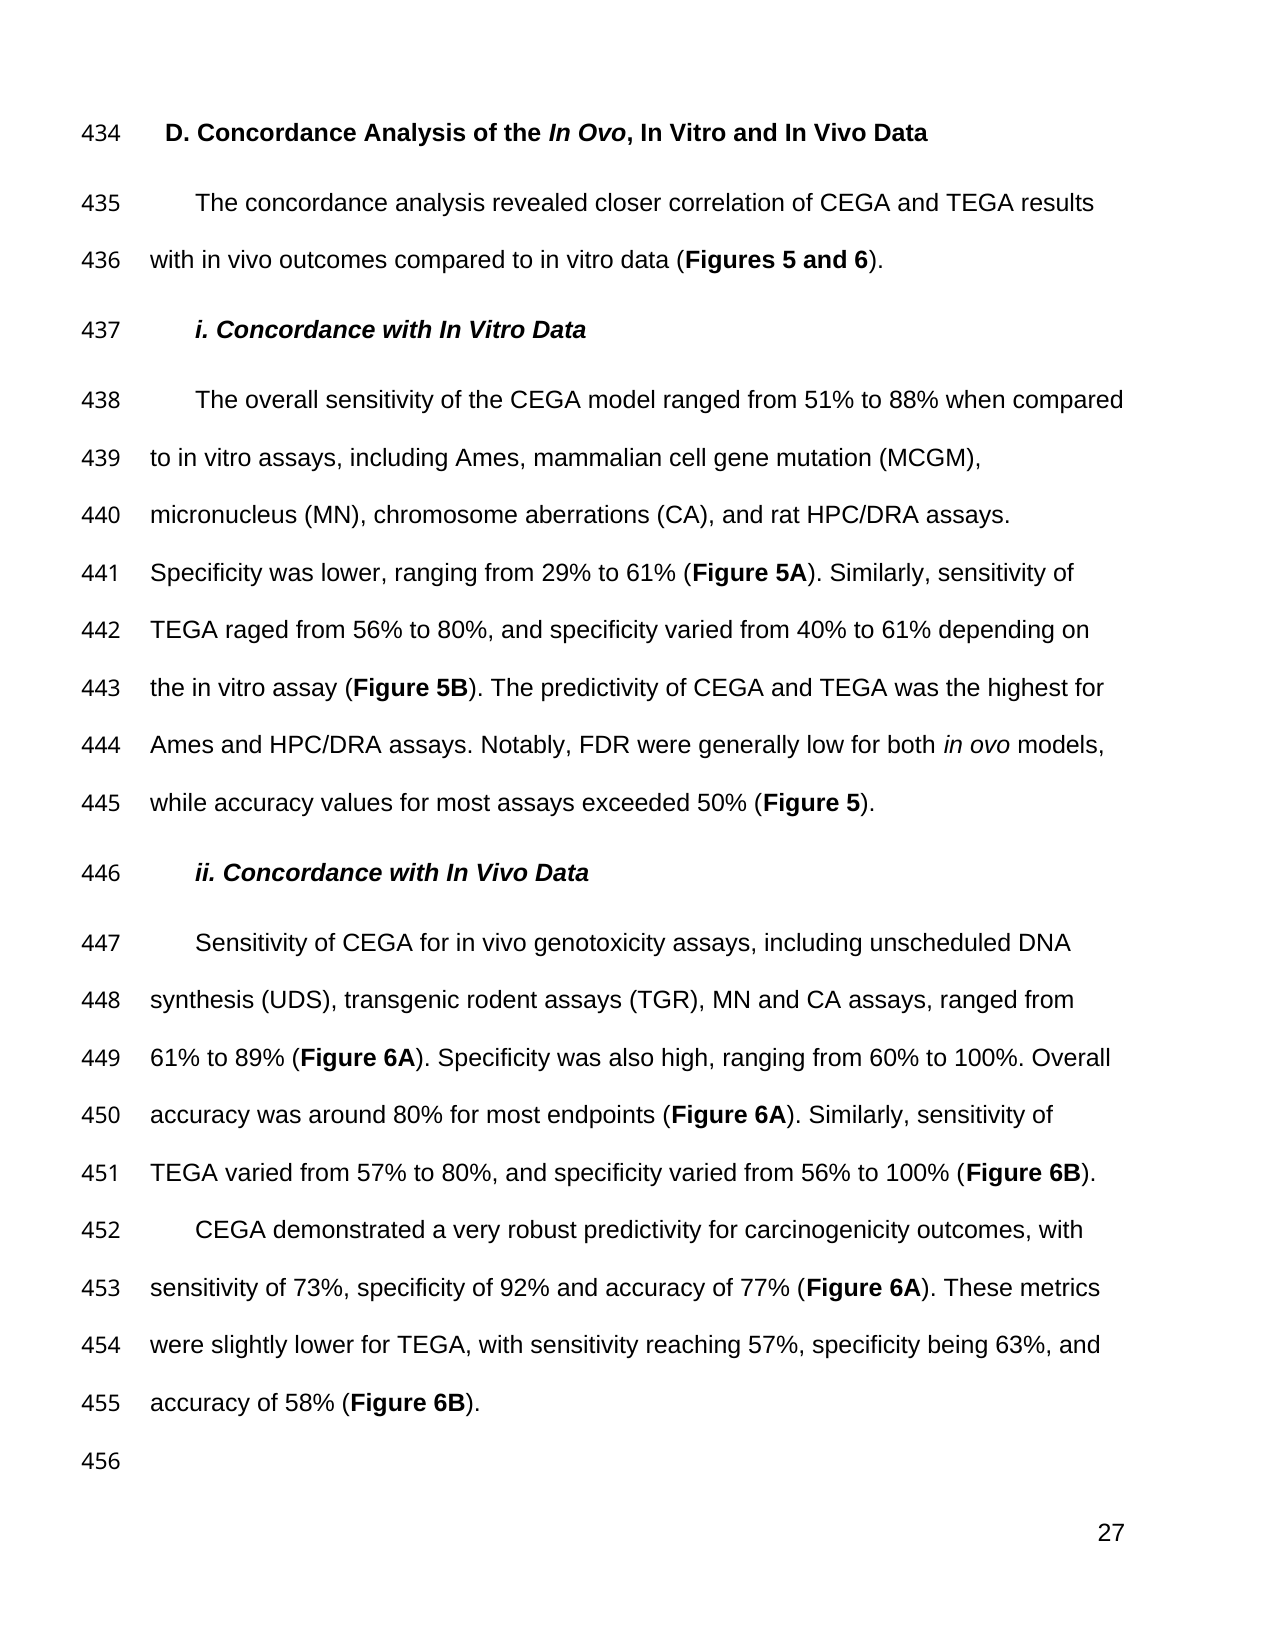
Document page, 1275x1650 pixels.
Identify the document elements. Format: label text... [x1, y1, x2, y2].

subtitle D. Concordance Analysis of the In Ovo, In Vitro and In Vivo Data [150, 117, 1125, 146]
text The overall sensitivity of the CEGA model ranged from 51% to 88% when compared to in vitro assays, including Ames, mammalian cell gene mutation (MCGM), micronucleus (MN), chromosome aberrations (CA), and rat HPC/DRA assays. Specificity was lower, ranging from 29% to 61% (Figure 5A). Similarly, sensitivity of TEGA raged from 56% to 80%, and specificity varied from 40% to 61% depending on the in vitro assay (Figure 5B). The predictivity of CEGA and TEGA was the highest for Ames and HPC/DRA assays. Notably, FDR were generally low for both in ovo models, while accuracy values for most assays exceeded 50% (Figure 5). [150, 385, 1125, 816]
text CEGA demonstrated a very robust predictivity for carcinogenicity outcomes, with sensitivity of 73%, specificity of 92% and accuracy of 77% (Figure 6A). These metrics were slightly lower for TEGA, with sensitivity reaching 57%, specificity being 63%, and accuracy of 58% (Figure 6B). [150, 1215, 1125, 1416]
subtitle ii. Concordance with In Vivo Data [150, 857, 1125, 886]
text Sensitivity of CEGA for in vivo genotoxicity assays, including unscheduled DNA synthesis (UDS), transgenic rodent assays (TGR), MN and CA assays, ranged from 61% to 89% (Figure 6A). Specificity was also high, ranging from 60% to 100%. Overall accuracy was around 80% for most endpoints (Figure 6A). Similarly, sensitivity of TEGA varied from 57% to 80%, and specificity varied from 56% to 100% (Figure 6B). [150, 927, 1125, 1186]
text The concordance analysis revealed closer correlation of CEGA and TEGA results with in vivo outcomes compared to in vitro data (Figures 5 and 6). [150, 187, 1125, 274]
subtitle i. Concordance with In Vitro Data [150, 315, 1125, 344]
